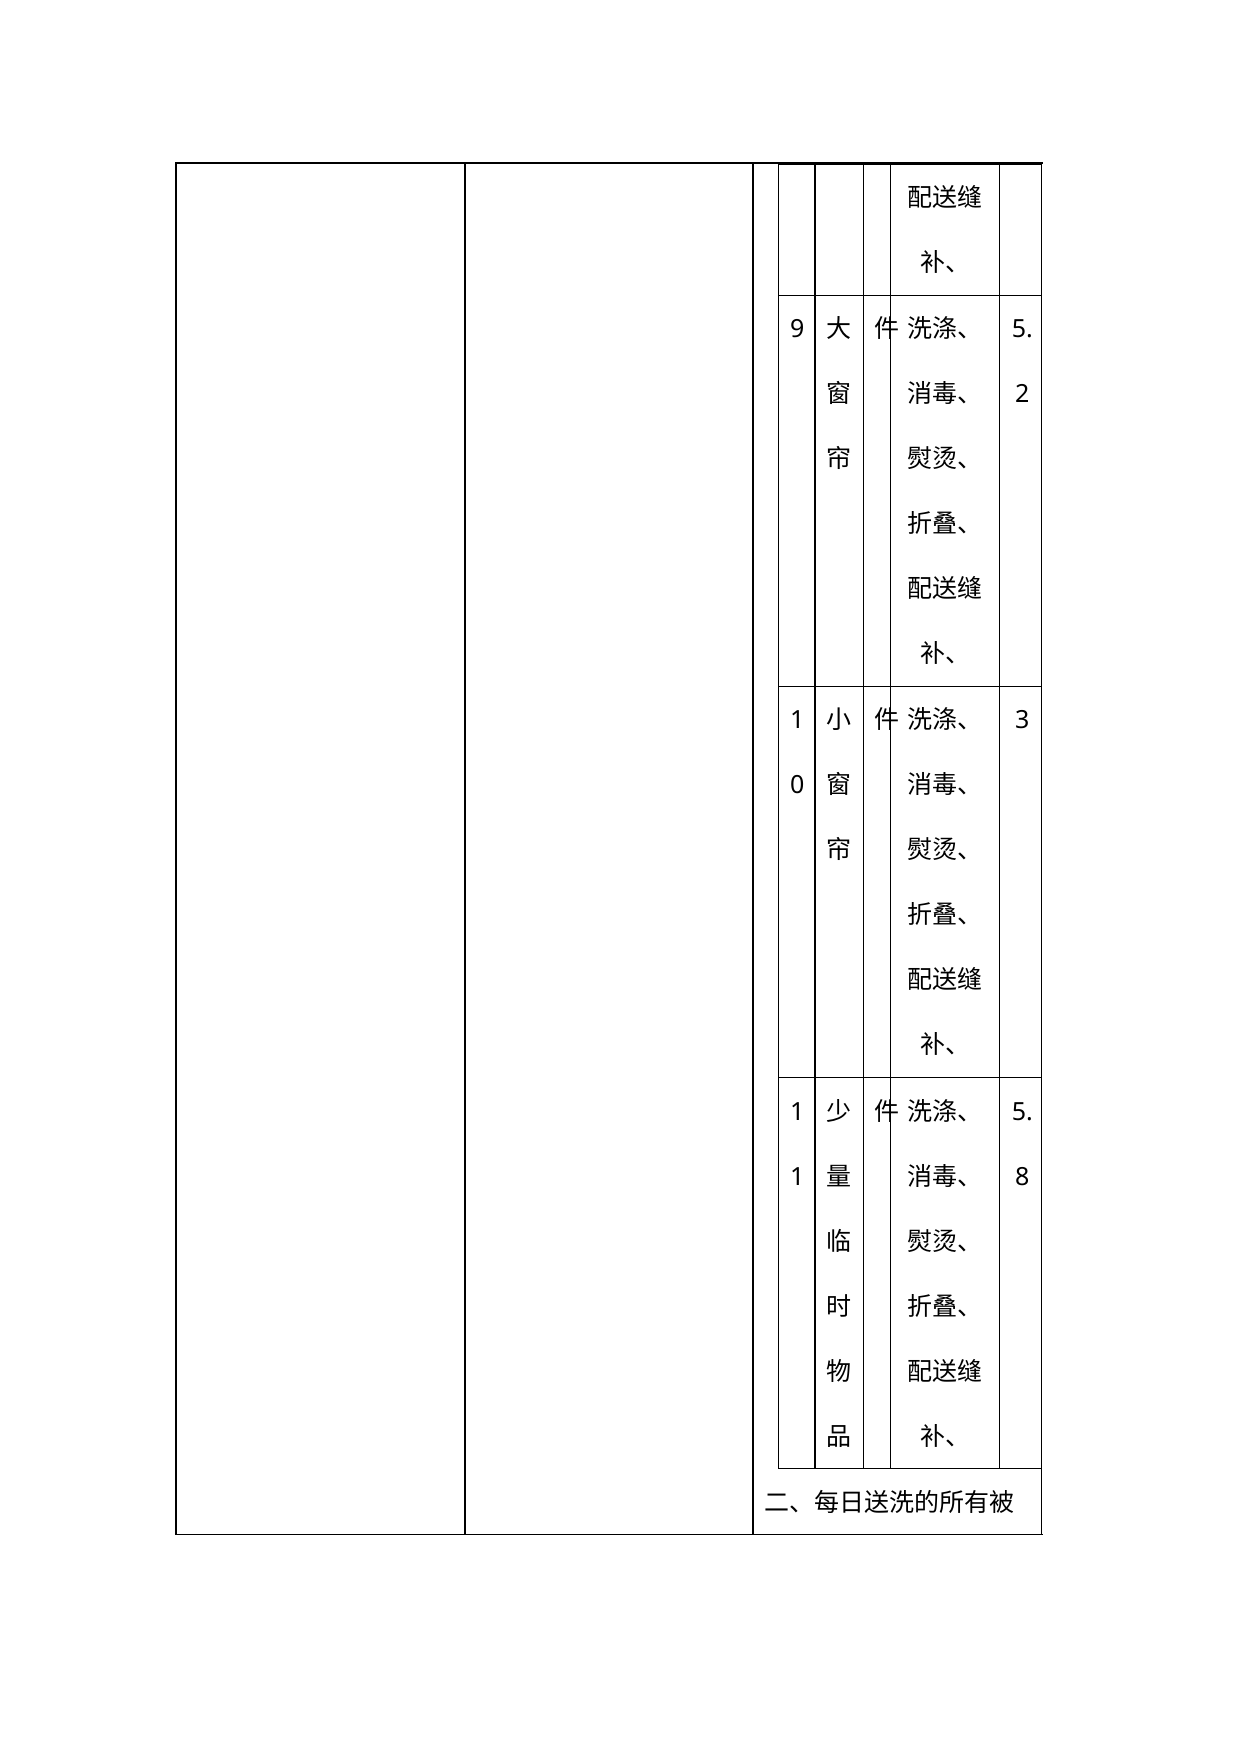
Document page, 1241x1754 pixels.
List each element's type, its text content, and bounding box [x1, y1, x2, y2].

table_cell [754, 164, 1041, 1534]
table_cell [466, 164, 752, 1534]
table_cell 1 [177, 164, 464, 1534]
